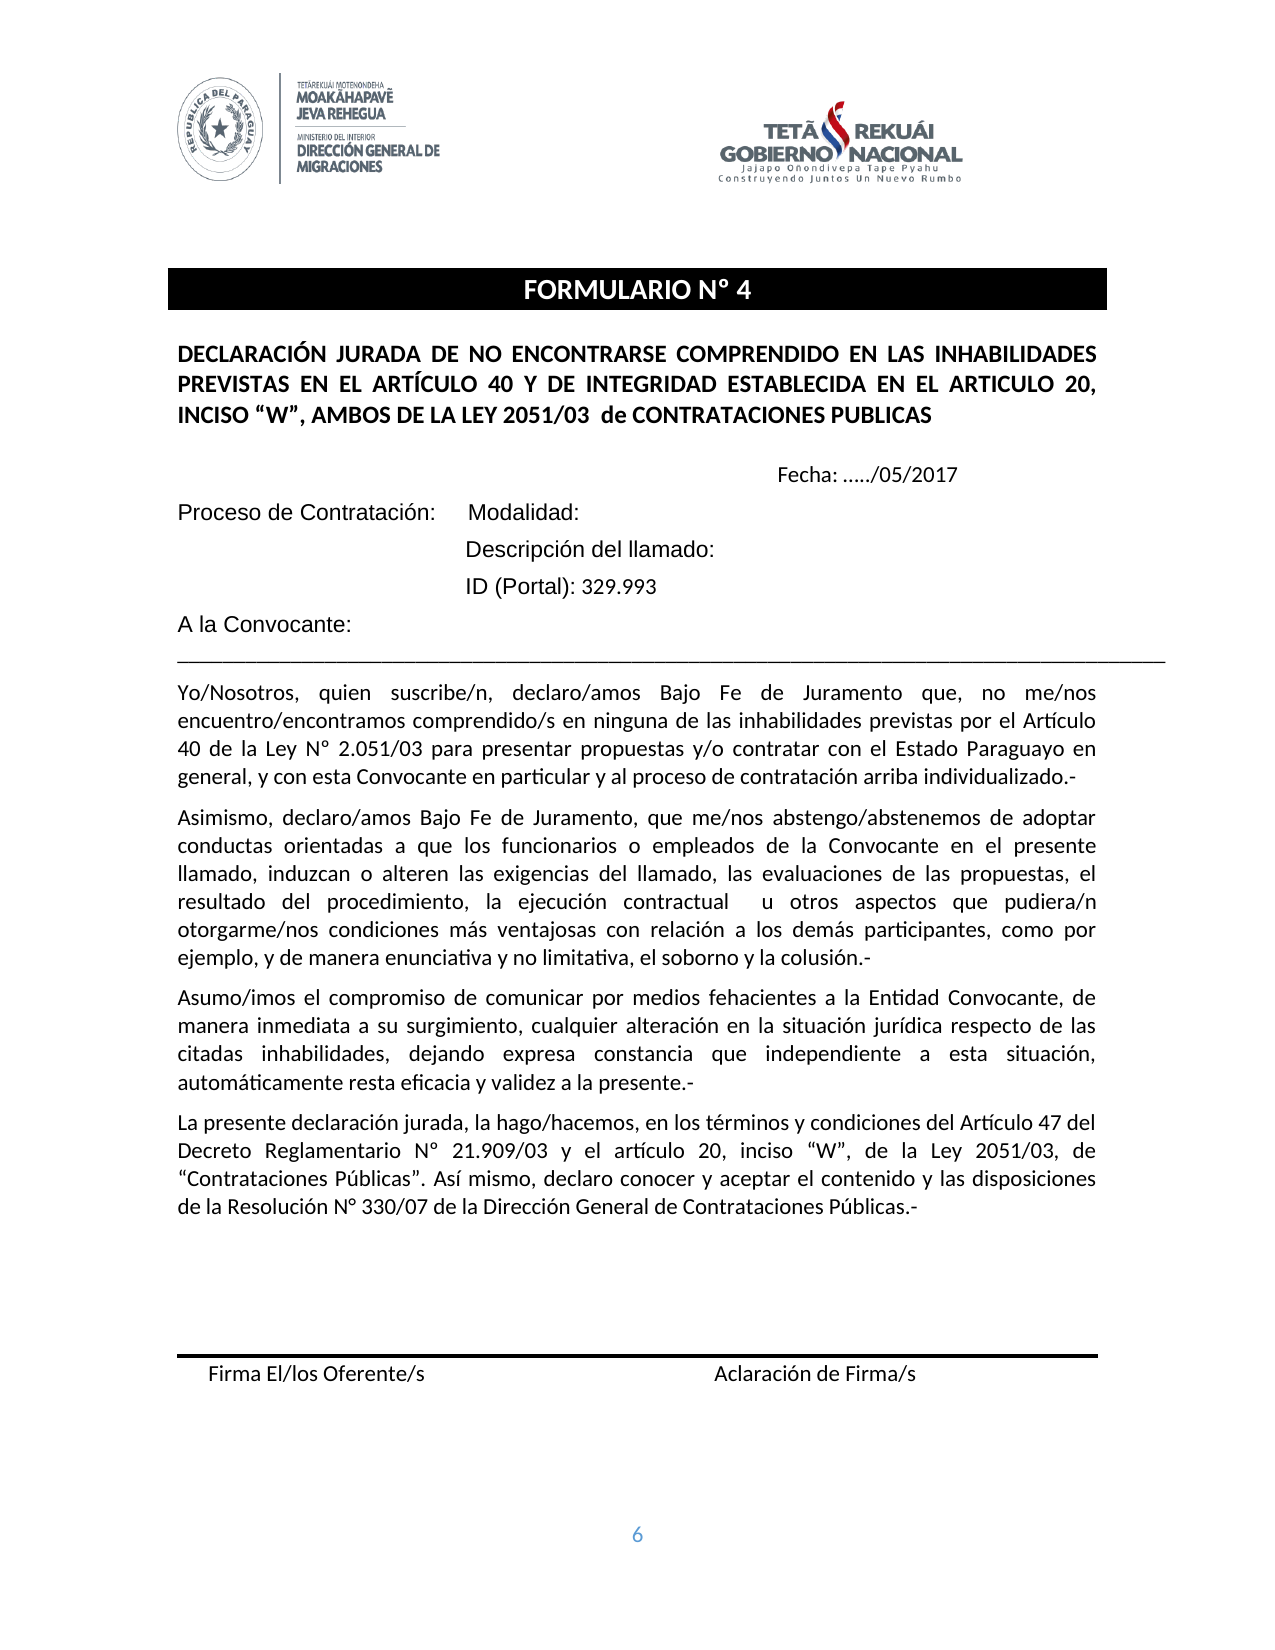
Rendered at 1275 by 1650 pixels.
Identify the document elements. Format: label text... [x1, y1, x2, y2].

text Fecha: …../05/2017 [777, 460, 1098, 488]
text DECLARACIÓN JURADA DE NO ENCONTRARSE COMPRENDIDO EN LAS INHABILIDADES PREVISTAS EN EL ARTÍCULO 40 Y DE INTEGRIDAD ESTABLECIDA EN EL ARTICULO 20, INCISO “W”, AMBOS DE LA LEY 2051/03 de CONTRATACIONES PUBLICAS [177, 338, 1098, 429]
text Asumo/imos el compromiso de comunicar por medios fehacientes a la Entidad Convocante, de manera inmediata a su surgimiento, cualquier alteración en la situación jurídica respecto de las citadas inhabilidades, dejando expresa constancia que independiente a esta situación, automáticamente resta eficacia y validez a la presente.- [177, 983, 1098, 1096]
text Asimismo, declaro/amos Bajo Fe de Juramento, que me/nos abstengo/abstenemos de adoptar conductas orientadas a que los funcionarios o empleados de la Convocante en el presente llamado, induzcan o alteren las exigencias del llamado, las evaluaciones de las propuestas, el resultado del procedimiento, la ejecución contractual u otros aspectos que pudiera/n otorgarme/nos condiciones más ventajosas con relación a los demás participantes, como por ejemplo, y de manera enunciativa y no limitativa, el soborno y la colusión.- [177, 803, 1098, 971]
picture [177, 73, 440, 184]
text La presente declaración jurada, la hago/hacemos, en los términos y condiciones del Artículo 47 del Decreto Reglamentario Nº 21.909/03 y el artículo 20, inciso “W”, de la Ley 2051/03, de “Contrataciones Públicas”. Así mismo, declaro conocer y aceptar el contenido y las disposiciones de la Resolución N° 330/07 de la Dirección General de Contrataciones Públicas.- [177, 1108, 1098, 1220]
text Proceso de Contratación: Modalidad: [177, 488, 1098, 525]
text A la Convocante: [177, 600, 1098, 638]
text ID (Portal): 329.993 [440, 563, 1098, 600]
text FORMULARIO Nº 4 [169, 269, 1106, 309]
picture [694, 93, 984, 184]
text Firma El/los Oferente/s Aclaración de Firma/s [177, 1358, 1098, 1387]
text Yo/Nosotros, quien suscribe/n, declaro/amos Bajo Fe de Juramento que, no me/nos encuentro/encontramos comprendido/s en ninguna de las inhabilidades previstas por el Artículo 40 de la Ley Nº 2.051/03 para presentar propuestas y/o contratar con el Estado Paraguayo en general, y con esta Convocante en particular y al proceso de contratación arriba individualizado.- [177, 678, 1098, 790]
text Descripción del llamado: [440, 525, 1098, 563]
